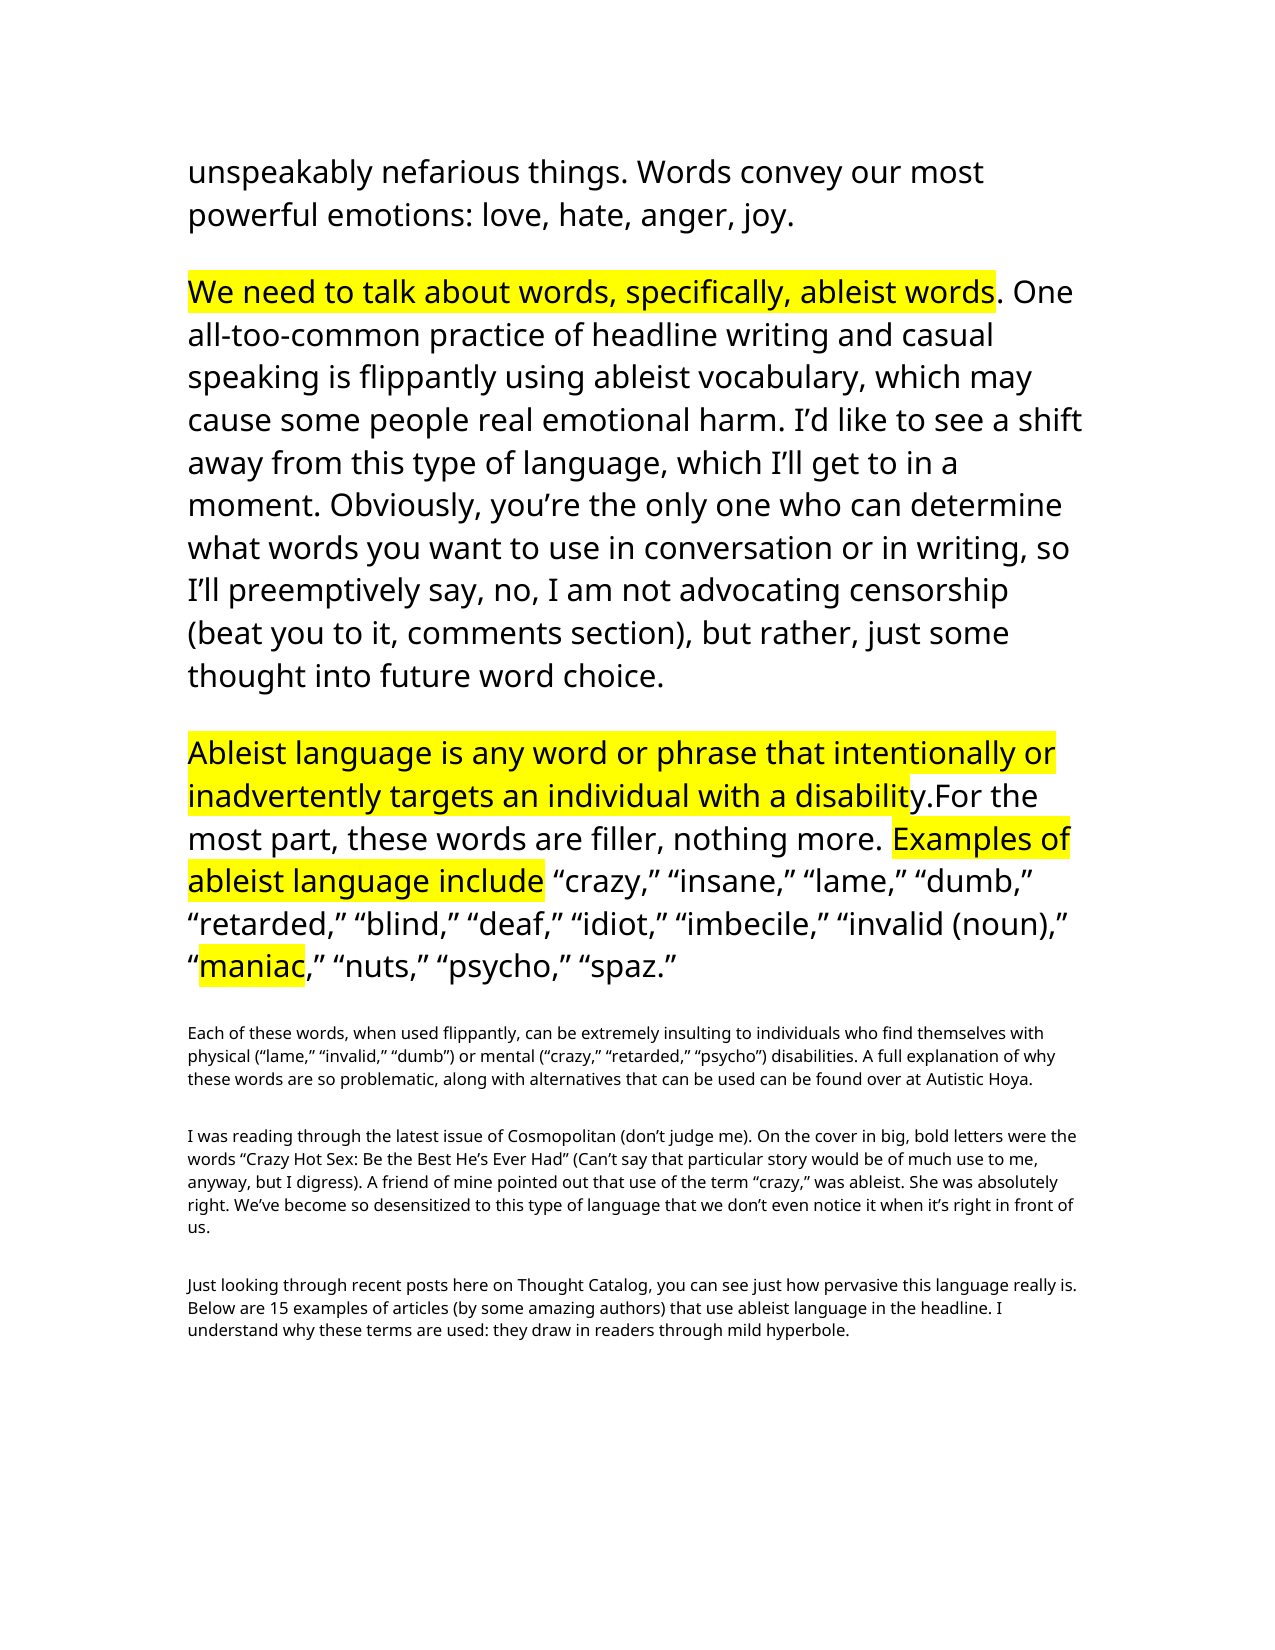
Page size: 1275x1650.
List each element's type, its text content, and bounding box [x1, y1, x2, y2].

text Ableist language is any word or phrase that intentionally or inadvertently targets an individual with a disability.For the most part, these words are filler, nothing more. Examples of ableist language include “crazy,” “insane,” “lame,” “dumb,” “retarded,” “blind,” “deaf,” “idiot,” “imbecile,” “invalid (noun),” “maniac,” “nuts,” “psycho,” “spaz.” [187, 731, 1087, 987]
text Just looking through recent posts here on Thought Catalog, you can see just how pervasive this language really is. Below are 15 examples of articles (by some amazing authors) that use ableist language in the headline. I understand why these terms are used: they draw in readers through mild hyperbole. [187, 1273, 1087, 1342]
text We need to talk about words, specifically, ableist words. One all-too-common practice of headline writing and casual speaking is flippantly using ableist vocabulary, which may cause some people real emotional harm. I’d like to see a shift away from this type of language, which I’ll get to in a moment. Obviously, you’re the only one who can determine what words you want to use in conversation or in writing, so I’ll preemptively say, no, I am not advocating censorship (beat you to it, comments section), but rather, just some thought into future word choice. [187, 270, 1087, 696]
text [187, 150, 1087, 235]
text I was reading through the latest issue of Cosmopolitan (don’t judge me). On the cover in big, bold letters were the words “Crazy Hot Sex: Be the Best He’s Ever Had” (Can’t say that particular story would be of much use to me, anyway, but I digress). A friend of mine pointed out that use of the term “crazy,” was ableist. She was absolutely right. We’ve become so desensitized to this type of language that we don’t even notice it when it’s right in front of us. [187, 1125, 1087, 1238]
text Each of these words, when used flippantly, can be extremely insulting to individuals who find themselves with physical (“lame,” “invalid,” “dumb”) or mental (“crazy,” “retarded,” “psycho”) disabilities. A full explanation of why these words are so problematic, along with alternatives that can be used can be found over at Autistic Hoya. [187, 1022, 1087, 1090]
